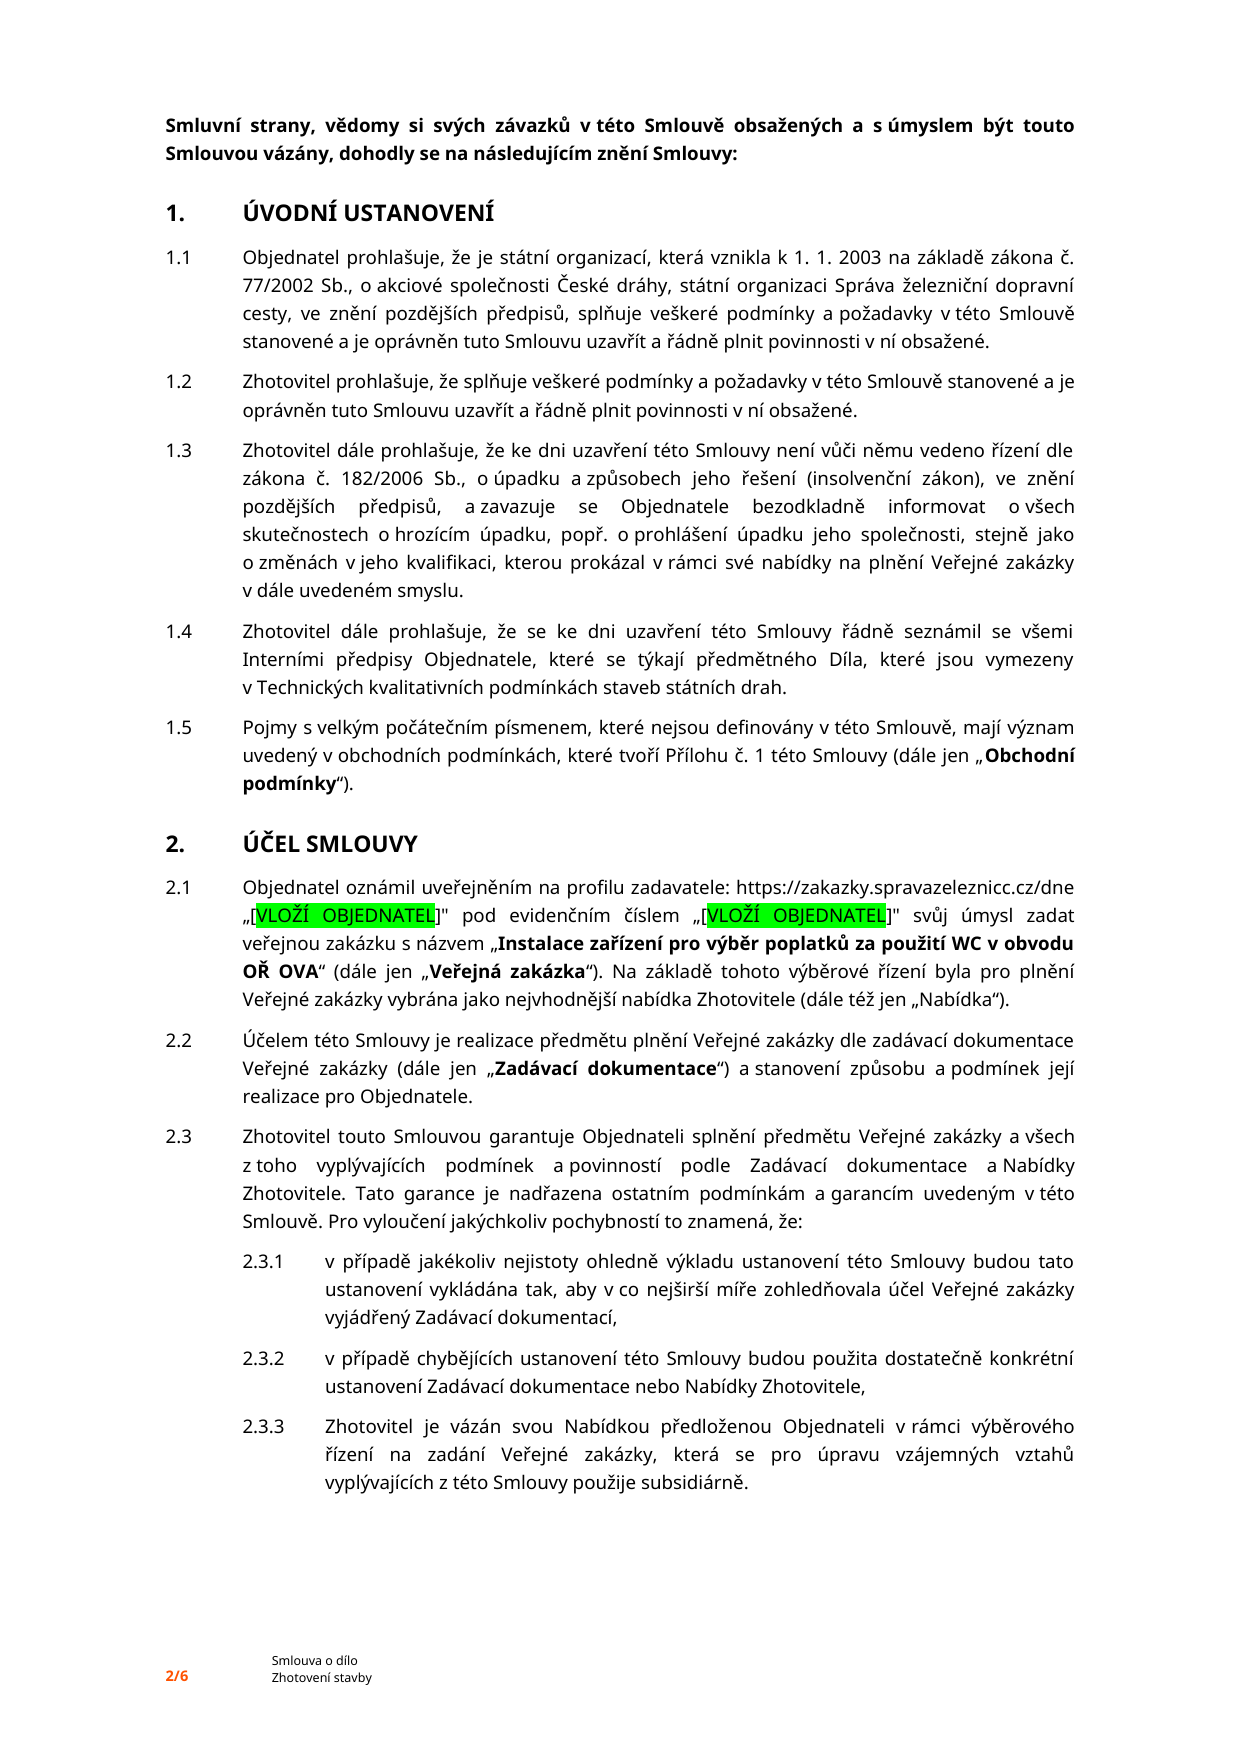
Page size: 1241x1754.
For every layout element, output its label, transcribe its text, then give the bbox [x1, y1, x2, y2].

text Zhotovitel dále prohlašuje, že se ke dni uzavření této Smlouvy řádně seznámil se všemi Interními předpisy Objednatele, které se týkají předmětného Díla, které jsou vymezeny v Technických kvalitativních podmínkách staveb státních drah. [165, 618, 1075, 699]
text Objednatel prohlašuje, že je státní organizací, která vznikla k 1. 1. 2003 na základě zákona č. 77/2002 Sb., o akciové společnosti České dráhy, státní organizaci Správa železniční dopravní cesty, ve znění pozdějších předpisů, splňuje veškeré podmínky a požadavky v této Smlouvě stanovené a je oprávněn tuto Smlouvu uzavřít a řádně plnit povinnosti v ní obsažené. [165, 244, 1075, 354]
text ÚČEL SMLOUVY [165, 828, 1075, 859]
text ÚVODNÍ USTANOVENÍ [165, 197, 1075, 229]
text Zhotovitel prohlašuje, že splňuje veškeré podmínky a požadavky v této Smlouvě stanovené a je oprávněn tuto Smlouvu uzavřít a řádně plnit povinnosti v ní obsažené. [165, 369, 1075, 422]
text Zhotovitel je vázán svou Nabídkou předloženou Objednateli v rámci výběrového řízení na zadání Veřejné zakázky, která se pro úpravu vzájemných vztahů vyplývajících z této Smlouvy použije subsidiárně. [242, 1413, 1075, 1495]
text v případě chybějících ustanovení této Smlouvy budou použita dostatečně konkrétní ustanovení Zadávací dokumentace nebo Nabídky Zhotovitele, [242, 1345, 1075, 1398]
text v případě jakékoliv nejistoty ohledně výkladu ustanovení této Smlouvy budou tato ustanovení vykládána tak, aby v co nejširší míře zohledňovala účel Veřejné zakázky vyjádřený Zadávací dokumentací, [242, 1248, 1075, 1330]
text Zhotovitel touto Smlouvou garantuje Objednateli splnění předmětu Veřejné zakázky a všech z toho vyplývajících podmínek a povinností podle Zadávací dokumentace a Nabídky Zhotovitele. Tato garance je nadřazena ostatním podmínkám a garancím uvedeným v této Smlouvě. Pro vyloučení jakýchkoliv pochybností to znamená, že: [165, 1124, 1075, 1233]
text Pojmy s velkým počátečním písmenem, které nejsou definovány v této Smlouvě, mají význam uvedený v obchodních podmínkách, které tvoří Přílohu č. 1 této Smlouvy (dále jen „Obchodní podmínky“). [165, 714, 1075, 796]
text Smluvní strany, vědomy si svých závazků v této Smlouvě obsažených a s úmyslem být touto Smlouvou vázány, dohodly se na následujícím znění Smlouvy: [165, 112, 1075, 166]
text Objednatel oznámil uveřejněním na profilu zadavatele: https://zakazky.spravazeleznicc.cz/dne „[VLOŽÍ OBJEDNATEL]" pod evidenčním číslem „[VLOŽÍ OBJEDNATEL]" svůj úmysl zadat veřejnou zakázku s názvem „Instalace zařízení pro výběr poplatků za použití WC v obvodu OŘ OVA“ (dále jen „Veřejná zakázka“). Na základě tohoto výběrové řízení byla pro plnění Veřejné zakázky vybrána jako nejvhodnější nabídka Zhotovitele (dále též jen „Nabídka“). [165, 875, 1075, 1012]
text Účelem této Smlouvy je realizace předmětu plnění Veřejné zakázky dle zadávací dokumentace Veřejné zakázky (dále jen „Zadávací dokumentace“) a stanovení způsobu a podmínek její realizace pro Objednatele. [165, 1027, 1075, 1109]
text Zhotovitel dále prohlašuje, že ke dni uzavření této Smlouvy není vůči němu vedeno řízení dle zákona č. 182/2006 Sb., o úpadku a způsobech jeho řešení (insolvenční zákon), ve znění pozdějších předpisů, a zavazuje se Objednatele bezodkladně informovat o všech skutečnostech o hrozícím úpadku, popř. o prohlášení úpadku jeho společnosti, stejně jako o změnách v jeho kvalifikaci, kterou prokázal v rámci své nabídky na plnění Veřejné zakázky v dále uvedeném smyslu. [165, 437, 1075, 603]
